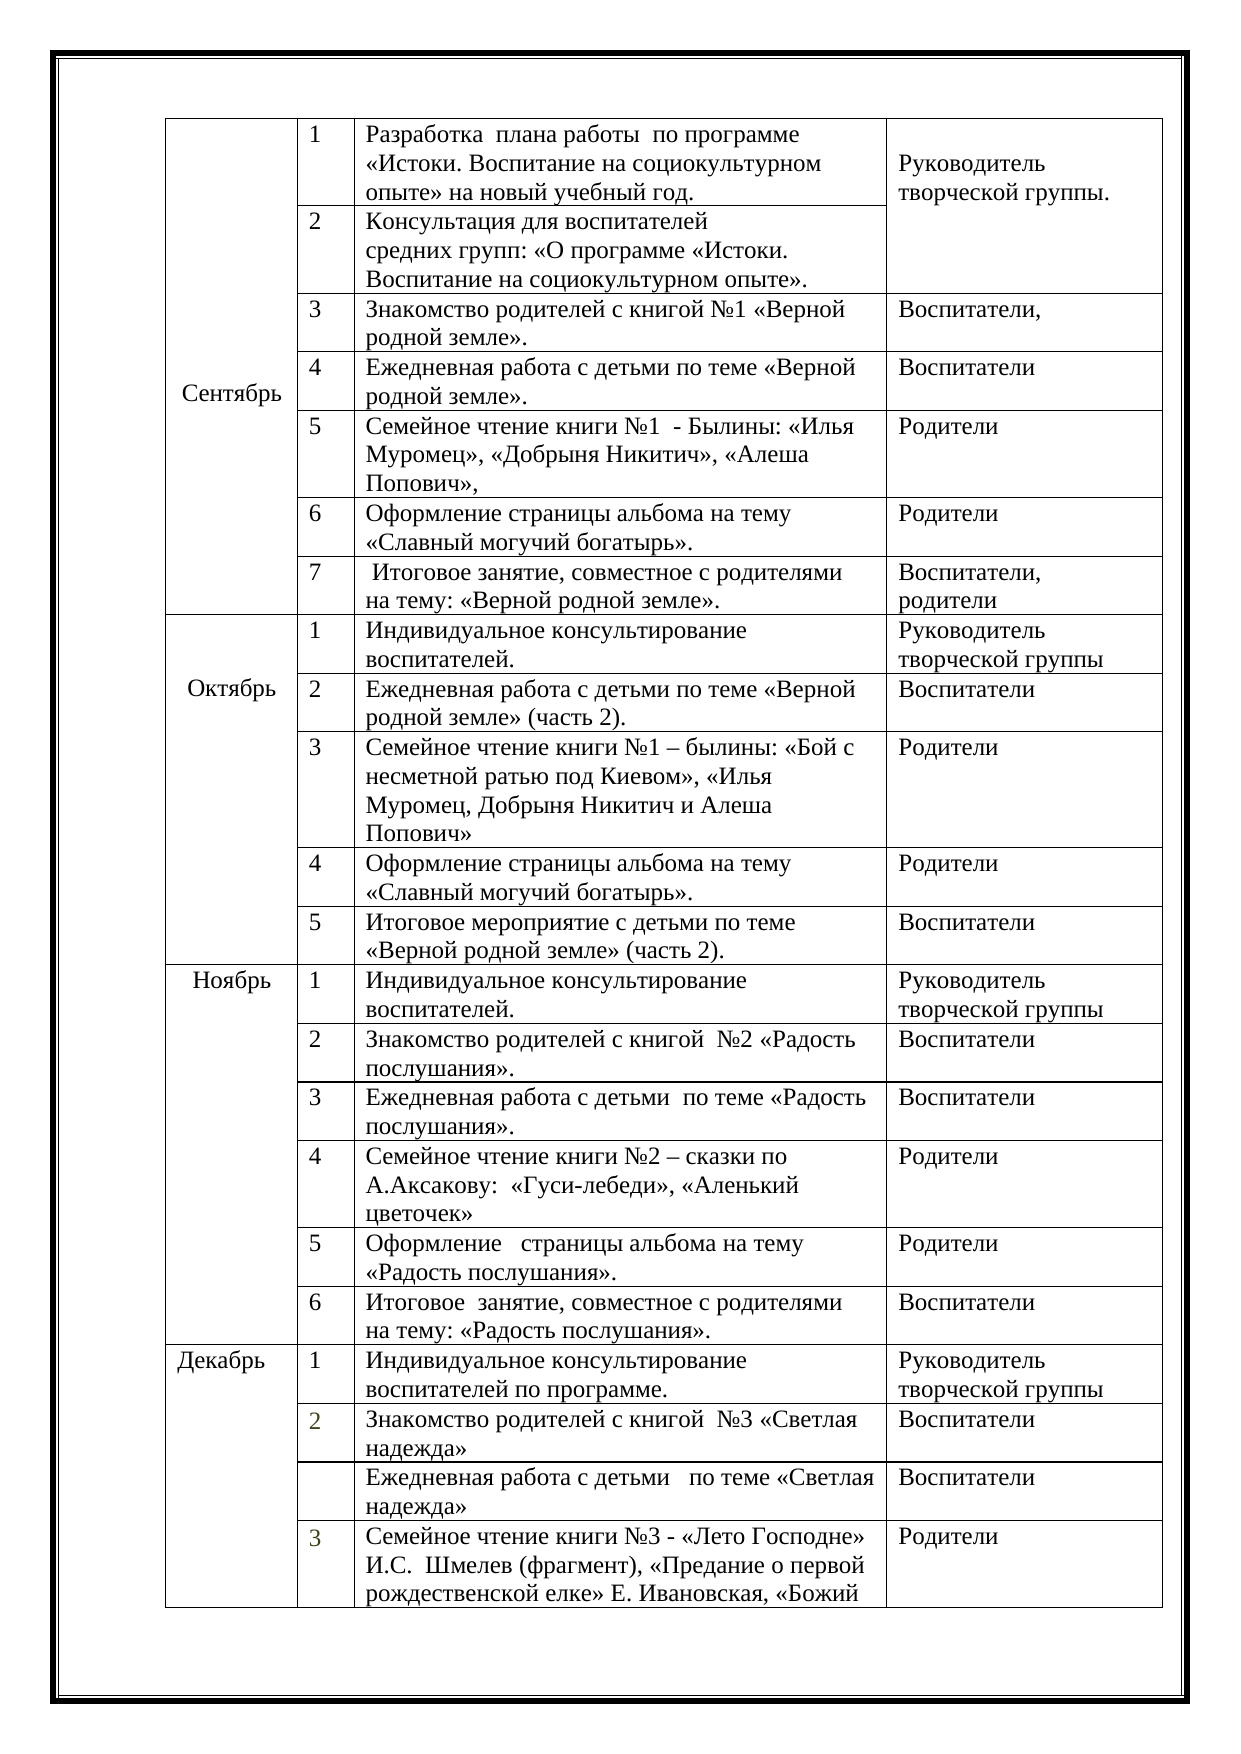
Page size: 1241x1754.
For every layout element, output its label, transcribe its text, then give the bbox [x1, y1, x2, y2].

table_cell Воспитатели, родители [887, 557, 1162, 614]
table_cell Руководитель творческой группы [887, 615, 1162, 673]
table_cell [355, 1521, 886, 1607]
table_cell 1 [298, 615, 354, 673]
table_cell 1 [298, 119, 354, 205]
table_cell Итоговое занятие, совместное с родителями на тему: «Верной родной земле». [355, 557, 886, 614]
table_cell Руководитель творческой группы [887, 965, 1162, 1023]
table_cell 3 [298, 732, 354, 847]
table_cell Семейное чтение книги №1 - Былины: «Илья Муромец», «Добрыня Никитич», «Алеша Попович», [355, 411, 886, 497]
table_cell Воспитатели [887, 352, 1162, 410]
table_cell 7 [298, 557, 354, 614]
table_cell 3 [298, 294, 354, 351]
table_cell 5 [298, 411, 354, 497]
table_cell Оформление страницы альбома на тему «Радость послушания». [355, 1228, 886, 1286]
table_cell Родители [887, 1521, 1162, 1607]
table_cell 1 [298, 1345, 354, 1403]
table_cell Индивидуальное консультирование воспитателей по программе. [355, 1345, 886, 1403]
table_cell Сентябрь [166, 119, 297, 614]
table_cell Знакомство родителей с книгой №1 «Верной родной земле». [355, 294, 886, 351]
table_cell 5 [298, 1228, 354, 1286]
table_cell Воспитатели [887, 1463, 1162, 1520]
table_cell Итоговое занятие, совместное с родителями на тему: «Радость послушания». [355, 1287, 886, 1344]
table_cell Декабрь [166, 1345, 297, 1607]
table_cell Семейное чтение книги №2 – сказки по А.Аксакову: «Гуси-лебеди», «Аленький цветочек» [355, 1141, 886, 1227]
table_cell Семейное чтение книги №1 – былины: «Бой с несметной ратью под Киевом», «Илья Муромец, Добрыня Никитич и Алеша Попович» [355, 732, 886, 847]
table_cell 5 [298, 907, 354, 964]
table_cell 2 [298, 1024, 354, 1081]
table_cell 6 [298, 498, 354, 556]
table_cell Воспитатели, [887, 294, 1162, 351]
table_cell Воспитатели [887, 907, 1162, 964]
table_cell Знакомство родителей с книгой №3 «Светлая надежда» [355, 1404, 886, 1461]
table_cell Знакомство родителей с книгой №2 «Радость послушания». [355, 1024, 886, 1081]
table_cell Ежедневная работа с детьми по теме «Радость послушания». [355, 1083, 886, 1140]
table_cell 2 [298, 674, 354, 731]
table_cell Индивидуальное консультирование воспитателей. [355, 615, 886, 673]
table_cell Ноябрь [166, 965, 297, 1344]
table_cell Индивидуальное консультирование воспитателей. [355, 965, 886, 1023]
table_cell Ежедневная работа с детьми по теме «Верной родной земле» (часть 2). [355, 674, 886, 731]
table_cell 3 [298, 1521, 354, 1607]
table_cell Итоговое мероприятие с детьми по теме «Верной родной земле» (часть 2). [355, 907, 886, 964]
table_cell Руководитель творческой группы. [887, 119, 1162, 293]
table_cell Октябрь [166, 615, 297, 964]
table_cell Оформление страницы альбома на тему «Славный могучий богатырь». [355, 848, 886, 906]
table_cell Родители [887, 411, 1162, 497]
table_cell 4 [298, 1141, 354, 1227]
table_cell 1 [298, 965, 354, 1023]
table_cell Ежедневная работа с детьми по теме «Светлая надежда» [355, 1463, 886, 1520]
table_cell Разработка плана работы по программе «Истоки. Воспитание на социокультурном опыте» на новый учебный год. [355, 119, 886, 205]
table_cell Родители [887, 1141, 1162, 1227]
table_cell 6 [298, 1287, 354, 1344]
table_cell Родители [887, 732, 1162, 847]
table_cell Родители [887, 848, 1162, 906]
table_cell Родители [887, 1228, 1162, 1286]
table_cell Воспитатели [887, 1287, 1162, 1344]
table_cell 4 [298, 352, 354, 410]
table_cell 4 [298, 848, 354, 906]
table_cell Воспитатели [887, 1024, 1162, 1081]
table_cell Воспитатели [887, 1083, 1162, 1140]
table_cell 2 [298, 1404, 354, 1461]
table_cell 2 [298, 206, 354, 293]
table_cell [298, 1463, 354, 1520]
table_cell Консультация для воспитателей средних групп: «О программе «Истоки. Воспитание на социокультурном опыте». [355, 206, 886, 293]
table_cell 3 [298, 1083, 354, 1140]
table_cell Воспитатели [887, 1404, 1162, 1461]
table_cell Родители [887, 498, 1162, 556]
table_cell Руководитель творческой группы [887, 1345, 1162, 1403]
table_cell Воспитатели [887, 674, 1162, 731]
table_cell Оформление страницы альбома на тему «Славный могучий богатырь». [355, 498, 886, 556]
table_cell Ежедневная работа с детьми по теме «Верной родной земле». [355, 352, 886, 410]
